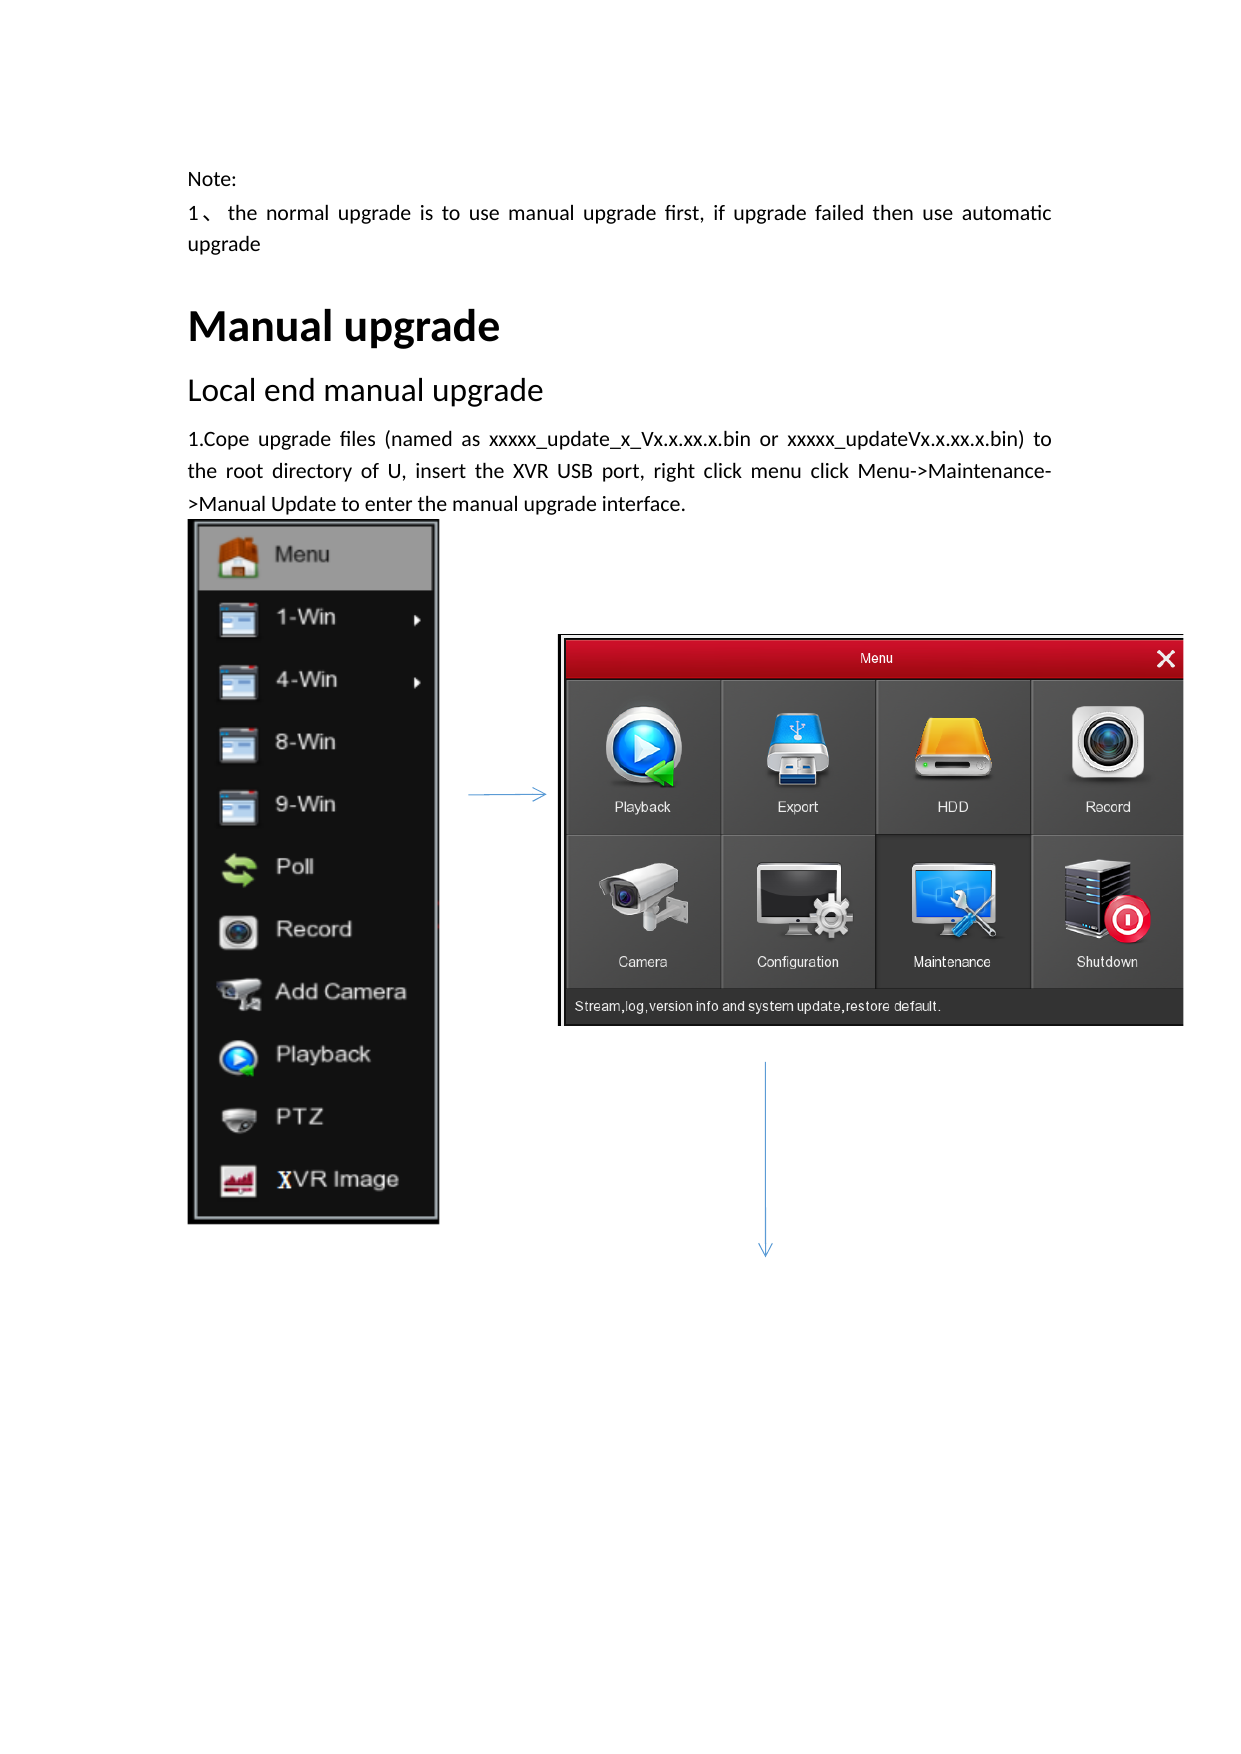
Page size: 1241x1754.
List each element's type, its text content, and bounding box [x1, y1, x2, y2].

text 1、the normal upgrade is to use manual upgrade first, if upgrade failed then use automatic upgrade [187, 194, 1053, 259]
picture [187, 519, 441, 1226]
list Local end manual upgrade [187, 357, 1053, 422]
text Note: [187, 162, 1053, 194]
list 1.Cope upgrade files (named as xxxxx_update_x_Vx.x.xx.x.bin or xxxxx_updateVx.x.xx.x.bin) to the root directory of U, insert the XVR USB port, right click menu click Menu->Maintenance->Manual Update to enter the manual upgrade interface. [187, 422, 1053, 519]
list Manual upgrade [187, 292, 1053, 357]
picture [557, 634, 1184, 1026]
